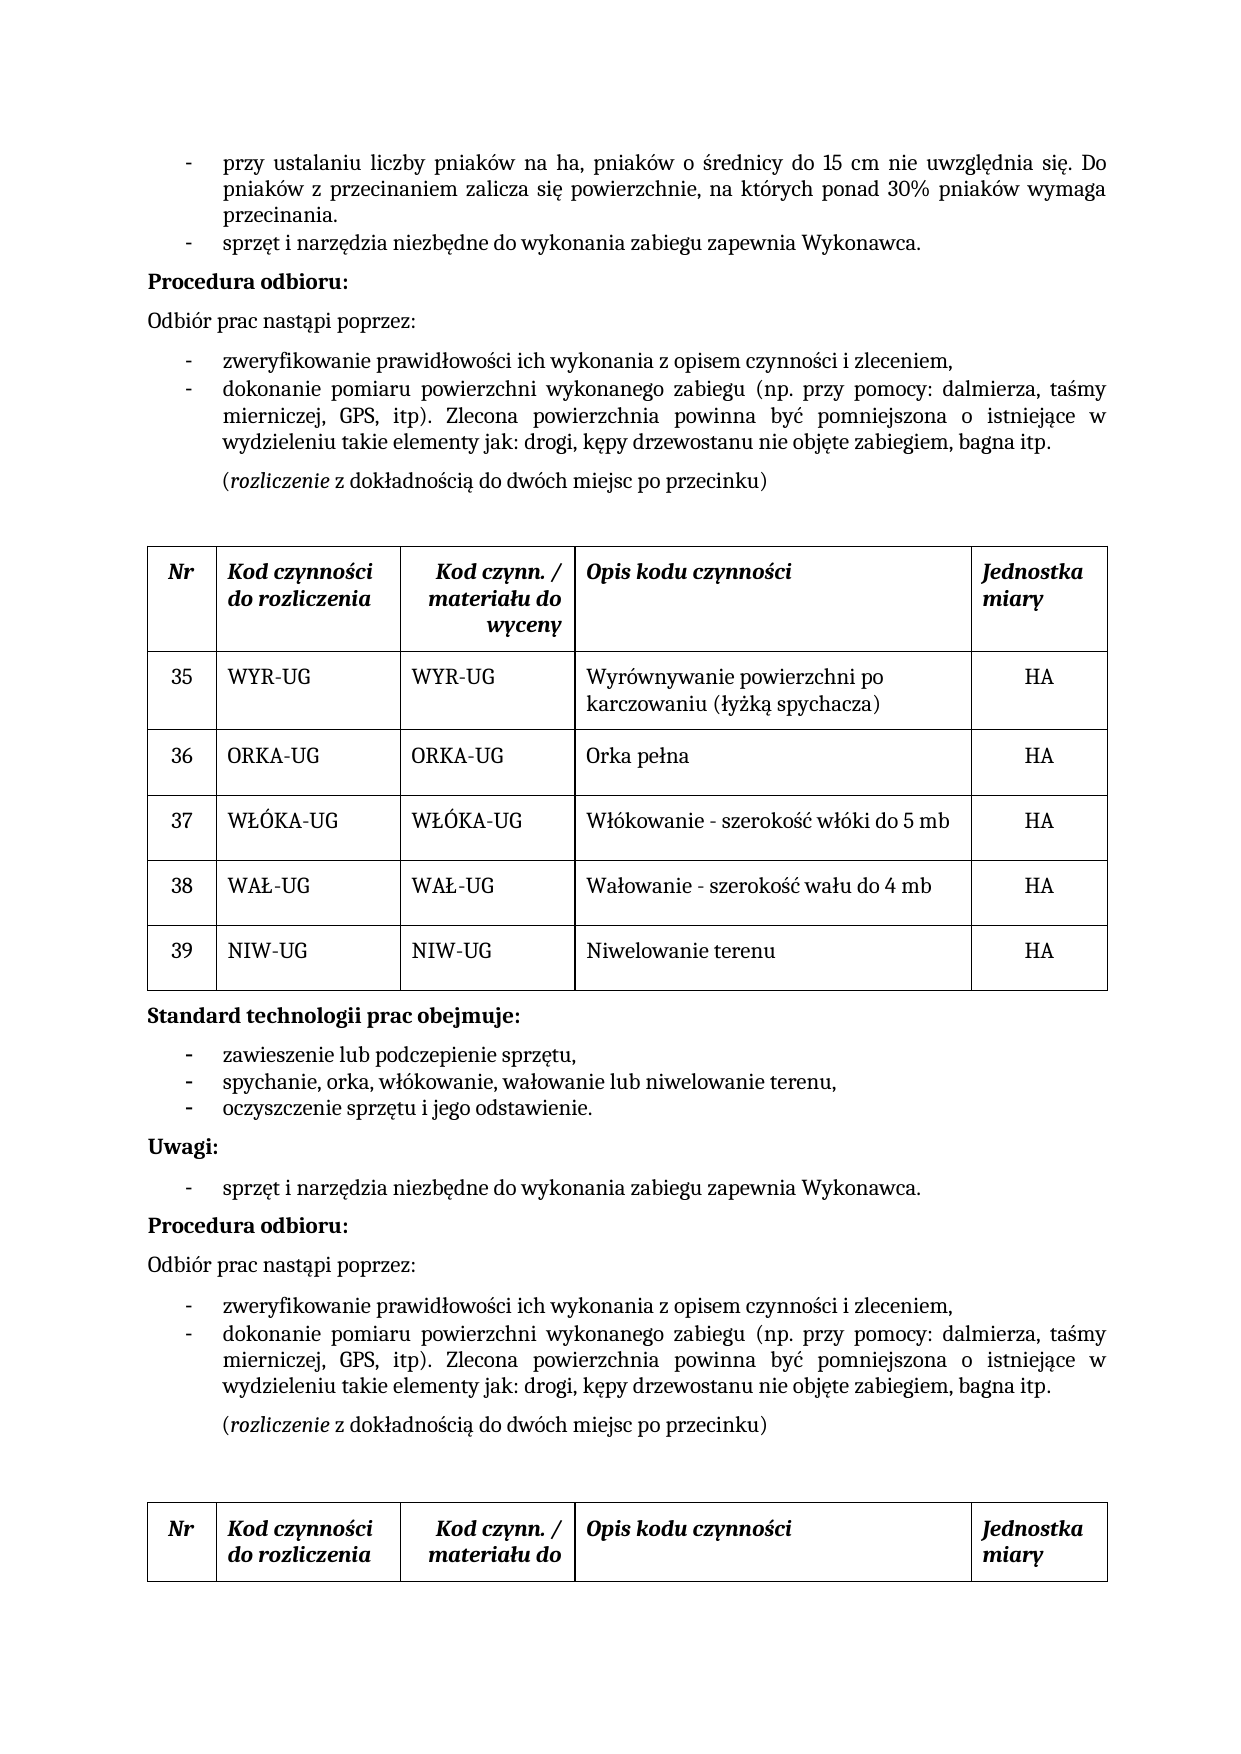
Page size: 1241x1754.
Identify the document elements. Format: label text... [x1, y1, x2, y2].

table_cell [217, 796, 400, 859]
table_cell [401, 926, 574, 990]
text Odbiór prac nastąpi poprzez: [148, 308, 1107, 334]
list spychanie, orka, włókowanie, wałowanie lub niwelowanie terenu, [185, 1068, 1107, 1095]
text Standard technologii prac obejmuje: [148, 1003, 1107, 1030]
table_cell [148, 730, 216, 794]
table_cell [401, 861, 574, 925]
list oczyszczenie sprzętu i jego odstawienie. [185, 1095, 1107, 1121]
text Uwagi: [148, 1134, 1107, 1160]
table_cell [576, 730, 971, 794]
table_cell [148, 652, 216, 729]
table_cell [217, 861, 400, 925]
list przy ustalaniu liczby pniaków na ha, pniaków o średnicy do 15 cm nie uwzględnia się. Do pniaków z przecinaniem zalicza się powierzchnie, na których ponad 30% pniaków wymaga przecinania. [185, 148, 1107, 228]
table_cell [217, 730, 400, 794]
list sprzęt i narzędzia niezbędne do wykonania zabiegu zapewnia Wykonawca. [185, 1173, 1107, 1201]
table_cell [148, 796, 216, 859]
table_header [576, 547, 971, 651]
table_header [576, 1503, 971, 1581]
list dokonanie pomiaru powierzchni wykonanego zabiegu (np. przy pomocy: dalmierza, taśmy mierniczej, GPS, itp). Zlecona powierzchnia powinna być pomniejszona o istniejące w wydzieleniu takie elementy jak: drogi, kępy drzewostanu nie objęte zabiegiem, bagna itp. [185, 1319, 1107, 1399]
list zweryfikowanie prawidłowości ich wykonania z opisem czynności i zleceniem, [185, 347, 1107, 374]
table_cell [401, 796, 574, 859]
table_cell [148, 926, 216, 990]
text Procedura odbioru: [148, 1213, 1107, 1239]
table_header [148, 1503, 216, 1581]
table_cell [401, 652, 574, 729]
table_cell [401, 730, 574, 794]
text Odbiór prac nastąpi poprzez: [148, 1252, 1107, 1278]
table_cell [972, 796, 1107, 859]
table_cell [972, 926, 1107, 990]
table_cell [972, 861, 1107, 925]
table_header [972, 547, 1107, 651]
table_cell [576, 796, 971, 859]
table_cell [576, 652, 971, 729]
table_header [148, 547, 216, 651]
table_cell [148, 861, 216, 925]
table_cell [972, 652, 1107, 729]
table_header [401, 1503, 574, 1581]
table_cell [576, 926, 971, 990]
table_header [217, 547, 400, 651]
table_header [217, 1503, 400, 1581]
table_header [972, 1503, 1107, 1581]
text (rozliczenie z dokładnością do dwóch miejsc po przecinku) [148, 1412, 1107, 1438]
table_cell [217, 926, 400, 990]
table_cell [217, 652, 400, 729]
list dokonanie pomiaru powierzchni wykonanego zabiegu (np. przy pomocy: dalmierza, taśmy mierniczej, GPS, itp). Zlecona powierzchnia powinna być pomniejszona o istniejące w wydzieleniu takie elementy jak: drogi, kępy drzewostanu nie objęte zabiegiem, bagna itp. [185, 374, 1107, 455]
list zweryfikowanie prawidłowości ich wykonania z opisem czynności i zleceniem, [185, 1291, 1107, 1319]
list zawieszenie lub podczepienie sprzętu, [185, 1042, 1107, 1068]
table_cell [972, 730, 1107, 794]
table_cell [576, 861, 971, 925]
text (rozliczenie z dokładnością do dwóch miejsc po przecinku) [148, 468, 1107, 494]
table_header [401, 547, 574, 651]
text Procedura odbioru: [148, 269, 1107, 295]
list sprzęt i narzędzia niezbędne do wykonania zabiegu zapewnia Wykonawca. [185, 228, 1107, 256]
